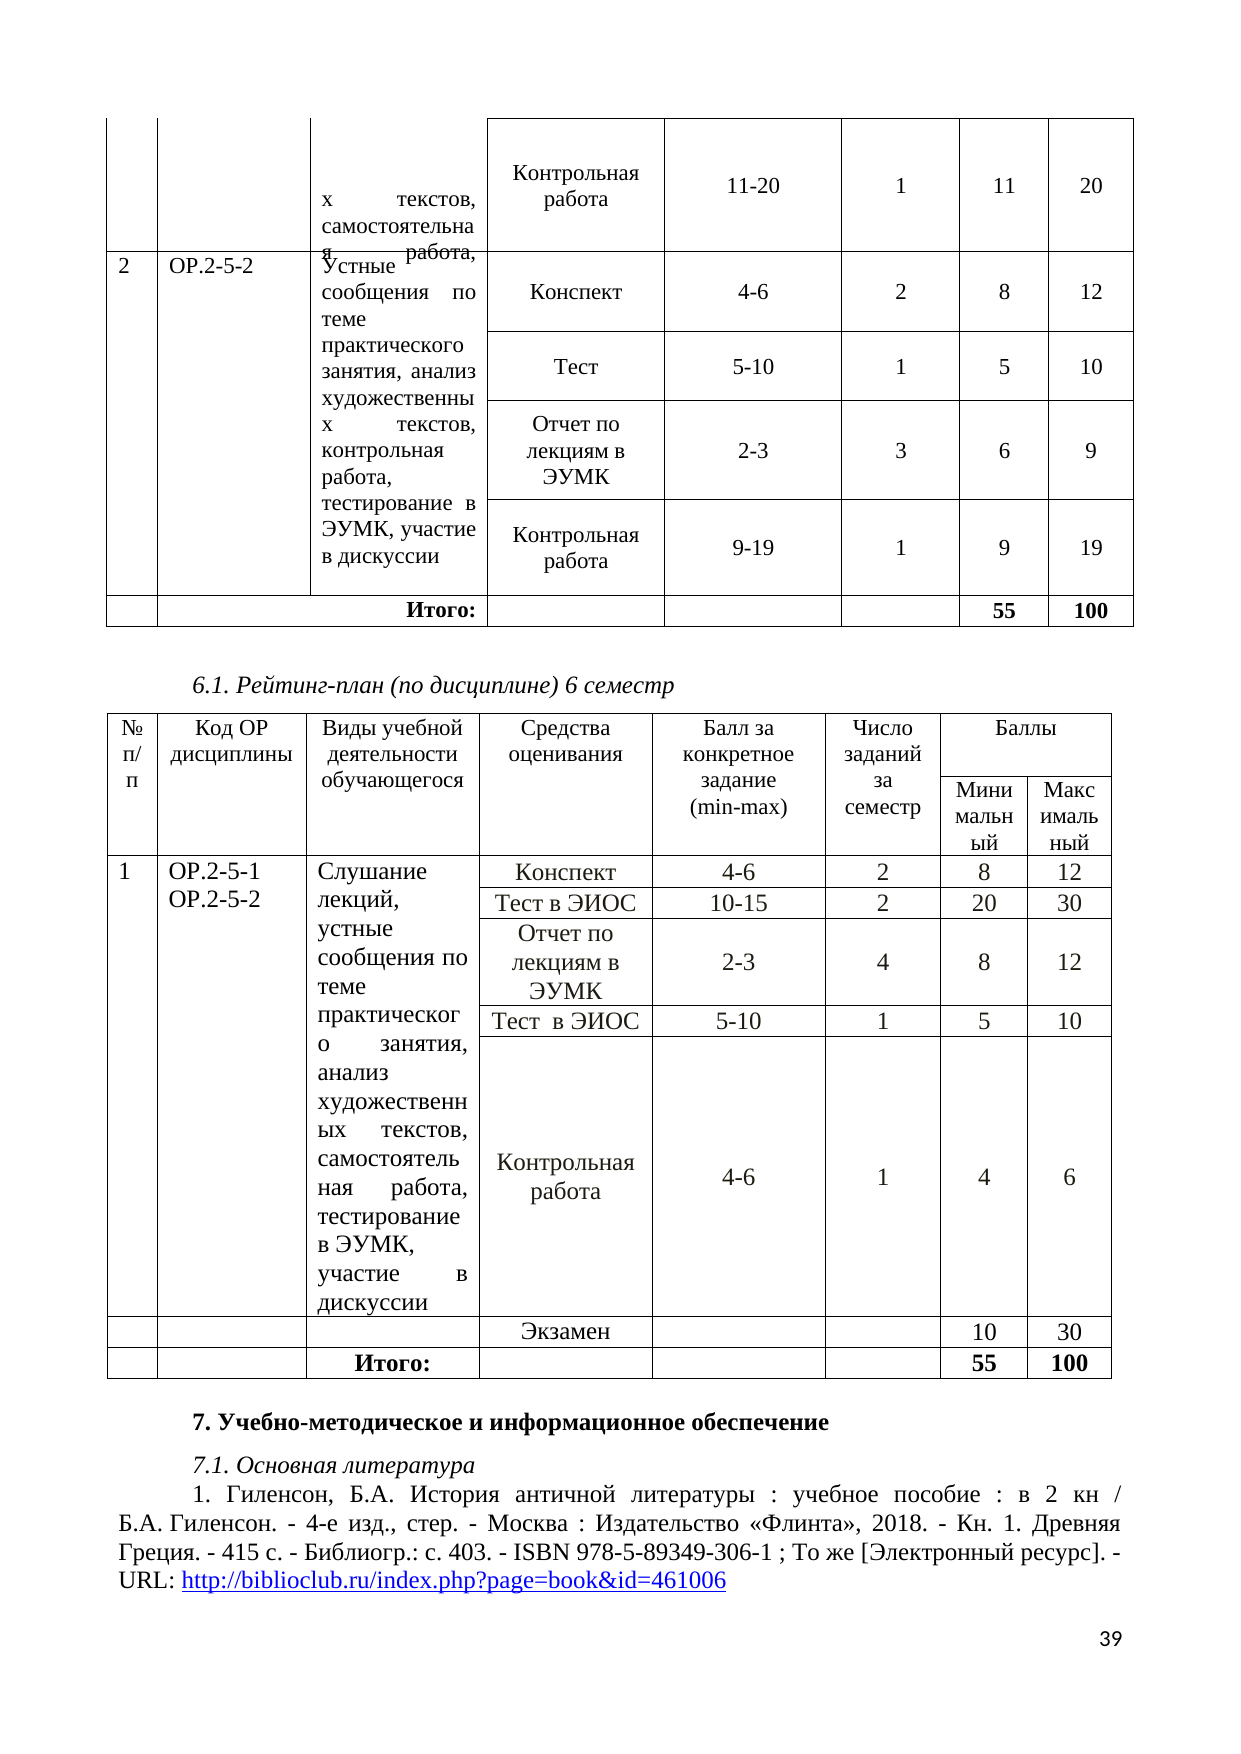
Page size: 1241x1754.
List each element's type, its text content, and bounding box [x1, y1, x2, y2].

table_cell 9-19 [665, 500, 841, 594]
table_cell [480, 1348, 652, 1378]
table_cell Тест [488, 332, 664, 400]
table_cell ОР.2-5-2 [158, 252, 310, 594]
table_cell Отчет по лекциям в ЭУМК [480, 919, 652, 1004]
table_cell 10 [1028, 1006, 1111, 1036]
table_cell [108, 1348, 157, 1378]
table_cell Минимальный [941, 777, 1027, 855]
table_cell Отчет по лекциям в ЭУМК [488, 401, 664, 499]
table_cell 55 [960, 596, 1048, 626]
table_header Число заданий за семестр [826, 714, 940, 855]
table_header Баллы [941, 714, 1111, 776]
table_cell 30 [1028, 888, 1111, 918]
table_cell 2-3 [653, 919, 825, 1004]
table_cell 100 [1028, 1348, 1111, 1378]
table_cell 6 [960, 401, 1048, 499]
table_cell 6 [1028, 1037, 1111, 1316]
table_cell 1 [842, 119, 959, 251]
table_cell 5-10 [665, 332, 841, 400]
text 6.1. Рейтинг-план (по дисциплине) 6 семестр [118, 670, 1122, 699]
table_cell 4 [826, 919, 940, 1004]
table_cell Тест в ЭИОС [480, 1006, 652, 1036]
table_cell 30 [1028, 1317, 1111, 1347]
table_cell 10-15 [653, 888, 825, 918]
table_cell 19 [1049, 500, 1133, 594]
table_cell 5-10 [653, 1006, 825, 1036]
text 7.1. Основная литература [118, 1451, 1122, 1479]
table_cell 4-6 [653, 856, 825, 886]
table_cell 2 [826, 856, 940, 886]
table_cell [653, 1348, 825, 1378]
table_cell Слушание лекций, устные сообщения по теме практического занятия, анализ художественных текстов, самостоятельная работа, тестирование в ЭУМК, участие в дискуссии [307, 856, 479, 1316]
table_cell Контрольная работа [488, 500, 664, 594]
table_cell 11 [960, 119, 1048, 251]
table_cell 8 [960, 252, 1048, 331]
table_cell 8 [941, 919, 1027, 1004]
table_cell Конспект [480, 856, 652, 886]
table_header Средства оценивания [480, 714, 652, 855]
table_cell 20 [1049, 119, 1133, 251]
table_cell [842, 596, 959, 626]
table_cell Тест в ЭИОС [480, 888, 652, 918]
table_cell 1 [826, 1006, 940, 1036]
table_header Виды учебной деятельности обучающегося [307, 714, 479, 855]
table_cell 1 [842, 500, 959, 594]
table_cell Экзамен [480, 1317, 652, 1347]
table_cell 2 [107, 252, 157, 594]
table_cell [488, 596, 664, 626]
table_cell 2 [842, 252, 959, 331]
text 7. Учебно-методическое и информационное обеспечение [118, 1407, 1122, 1436]
table_cell 12 [1028, 856, 1111, 886]
table_cell Устные сообщения по теме практического занятия, анализ художественных текстов, контрольная работа, тестирование в ЭУМК, участие в дискуссии [311, 252, 487, 594]
table_cell 8 [941, 856, 1027, 886]
table_cell 2 [826, 888, 940, 918]
table_cell Максимальный [1028, 777, 1111, 855]
table_cell 5 [941, 1006, 1027, 1036]
table_cell 2-3 [665, 401, 841, 499]
table_cell [665, 596, 841, 626]
text 1. Гиленсон, Б.А. История античной литературы : учебное пособие : в 2 кн / Б.А. Гиленсон. - 4-е изд., стер. - Москва : Издательство «Флинта», 2018. - Кн. 1. Древняя Греция. - 415 с. - Библиогр.: с. 403. - ISBN 978-5-89349-306-1 ; То же [Электронный ресурс]. - URL: http://biblioclub.ru/index.php?page=book&id=461006 [118, 1479, 1122, 1594]
table_cell [653, 1317, 825, 1347]
table_cell [826, 1348, 940, 1378]
table_cell Контрольная работа [480, 1037, 652, 1316]
table_cell 12 [1028, 919, 1111, 1004]
table_cell [158, 1317, 306, 1347]
table_cell 55 [941, 1348, 1027, 1378]
table_cell Итого: [158, 596, 487, 626]
table_cell 1 [842, 332, 959, 400]
table_cell [158, 1348, 306, 1378]
table_cell [307, 1317, 479, 1347]
table_cell 4-6 [665, 252, 841, 331]
table_cell 9 [960, 500, 1048, 594]
table_cell 10 [941, 1317, 1027, 1347]
table_cell 100 [1049, 596, 1133, 626]
table_cell 20 [941, 888, 1027, 918]
table_cell 1 [108, 856, 157, 1316]
table_cell [108, 1317, 157, 1347]
table_cell 4-6 [653, 1037, 825, 1316]
table_cell 12 [1049, 252, 1133, 331]
table_cell 10 [1049, 332, 1133, 400]
table_cell ОР.2-5-1 ОР.2-5-2 [158, 856, 306, 1316]
table_header Код ОР дисциплины [158, 714, 306, 855]
table_cell 11-20 [665, 119, 841, 251]
table_cell 3 [842, 401, 959, 499]
table_cell Контрольная работа [488, 119, 664, 251]
table_cell 1 [826, 1037, 940, 1316]
table_cell [107, 596, 157, 626]
table_cell 4 [941, 1037, 1027, 1316]
table_cell 9 [1049, 401, 1133, 499]
table_cell Итого: [307, 1348, 479, 1378]
table_cell Конспект [488, 252, 664, 331]
table_cell 5 [960, 332, 1048, 400]
table_header Балл за конкретное задание (min-max) [653, 714, 825, 855]
table_cell [826, 1317, 940, 1347]
table_header № п/п [108, 714, 157, 855]
